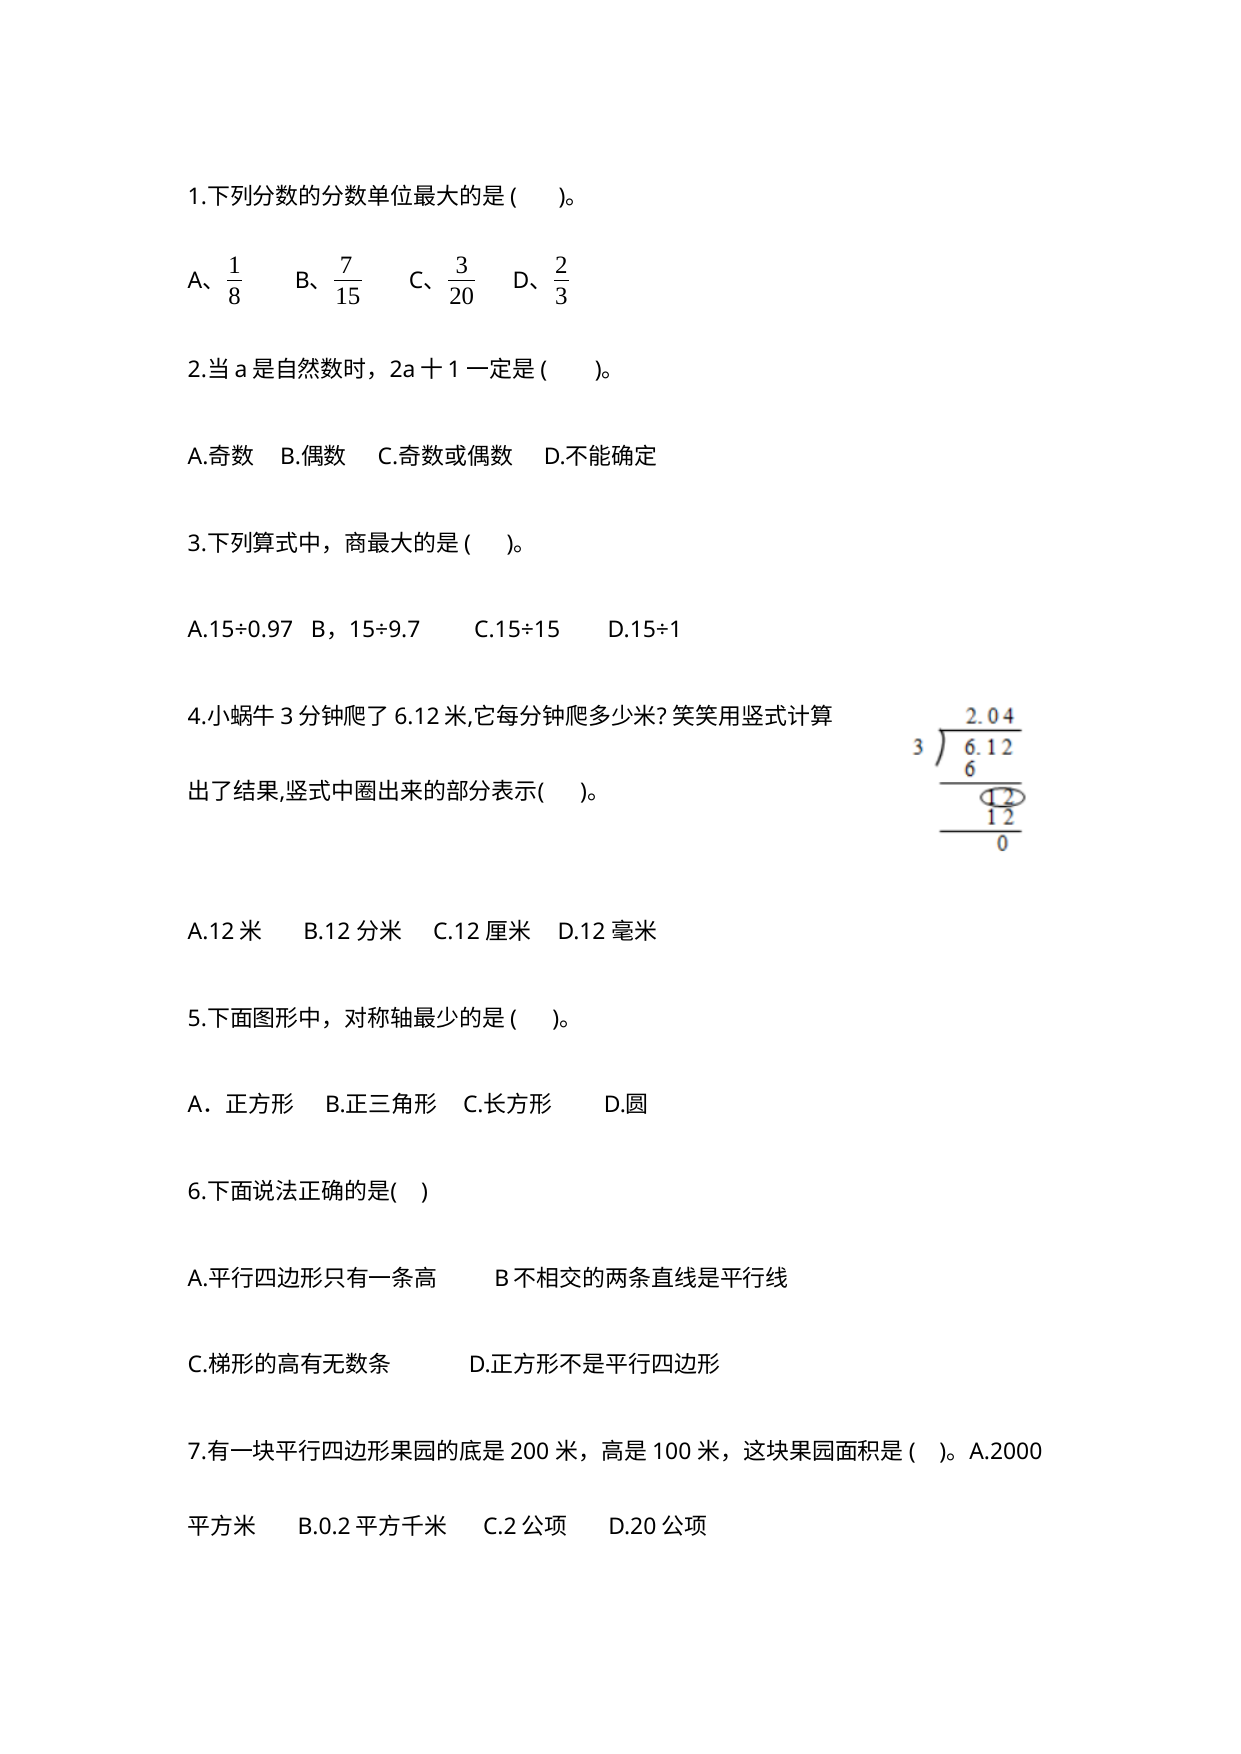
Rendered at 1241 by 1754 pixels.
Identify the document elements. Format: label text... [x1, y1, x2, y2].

text A.平行四边形只有一条高 B不相交的两条直线是平行线 [187, 1244, 1053, 1309]
text 1.下列分数的分数单位最大的是 ( )。 [187, 162, 1053, 227]
text C.梯形的高有无数条 D.正方形不是平行四边形 [187, 1331, 1053, 1396]
text A.15÷0.97 B，15÷9.7 C.15÷15 D.15÷1 [187, 595, 1053, 660]
picture [891, 686, 1075, 866]
text A、 B、 C、 D、 [187, 249, 1053, 314]
text A．正方形 B.正三角形 C.长方形 D.圆 [187, 1071, 1053, 1136]
text A.奇数 B.偶数 C.奇数或偶数 D.不能确定 [187, 422, 1053, 487]
text 7.有一块平行四边形果园的底是 200 米，高是 100 米，这块果园面积是 ( )。A.2000 平方米 B.0.2平方千米 C.2公项 D.20公项 [187, 1417, 1053, 1557]
text 2.当a是自然数时，2a十1 一定是 ( )。 [187, 335, 1053, 400]
text 6.下面说法正确的是( ) [187, 1157, 1053, 1222]
text 3.下列算式中，商最大的是 ( )。 [187, 509, 1053, 574]
text A.12米 B.12 分米 C.12 厘米 D.12 毫米 [187, 897, 1053, 962]
text 4.小蜗牛3分钟爬了6.12米,它每分钟爬多少米? 笑笑用竖式计算出了结果,竖式中圈出来的部分表示( )。 [187, 682, 1053, 822]
text 5.下面图形中，对称轴最少的是 ( )。 [187, 984, 1053, 1049]
